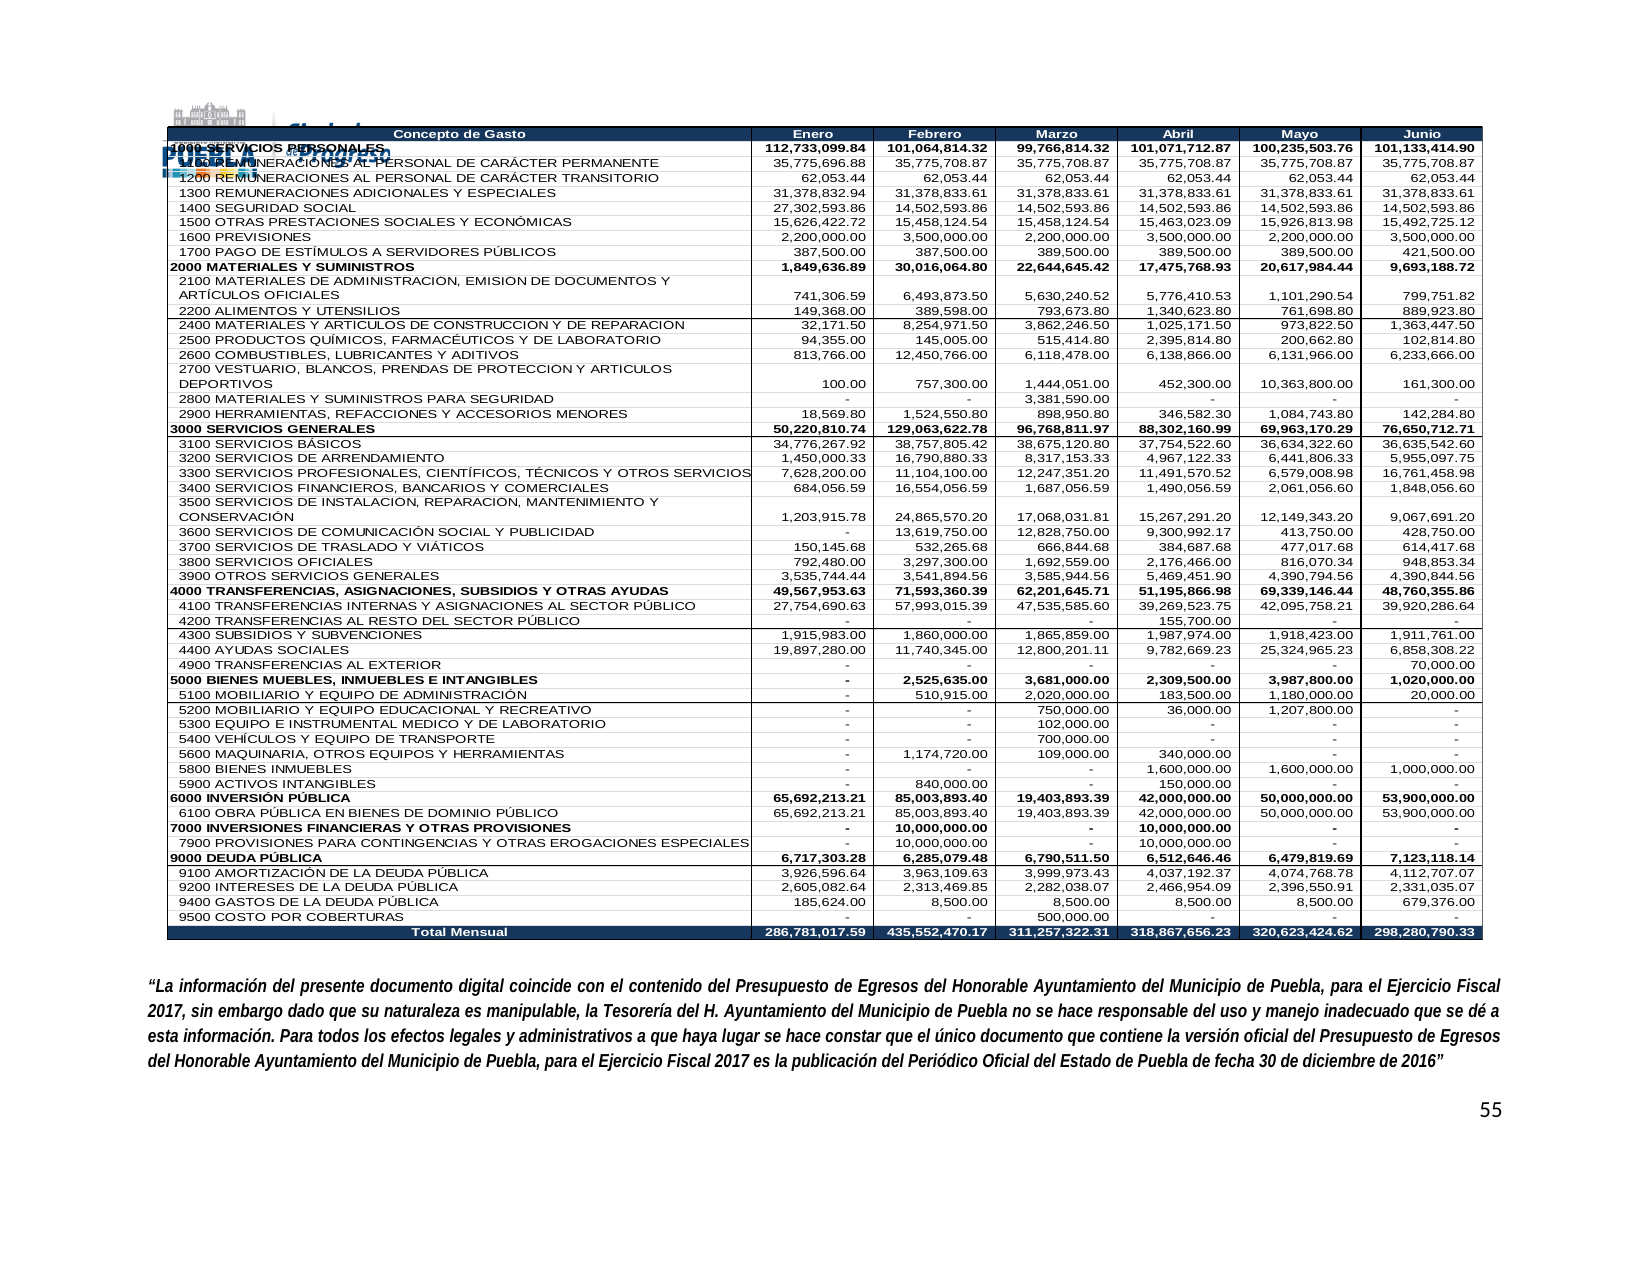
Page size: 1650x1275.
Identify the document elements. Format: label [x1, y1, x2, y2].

picture [168, 157, 391, 171]
picture [162, 102, 391, 181]
picture [168, 172, 391, 181]
picture [168, 142, 391, 156]
